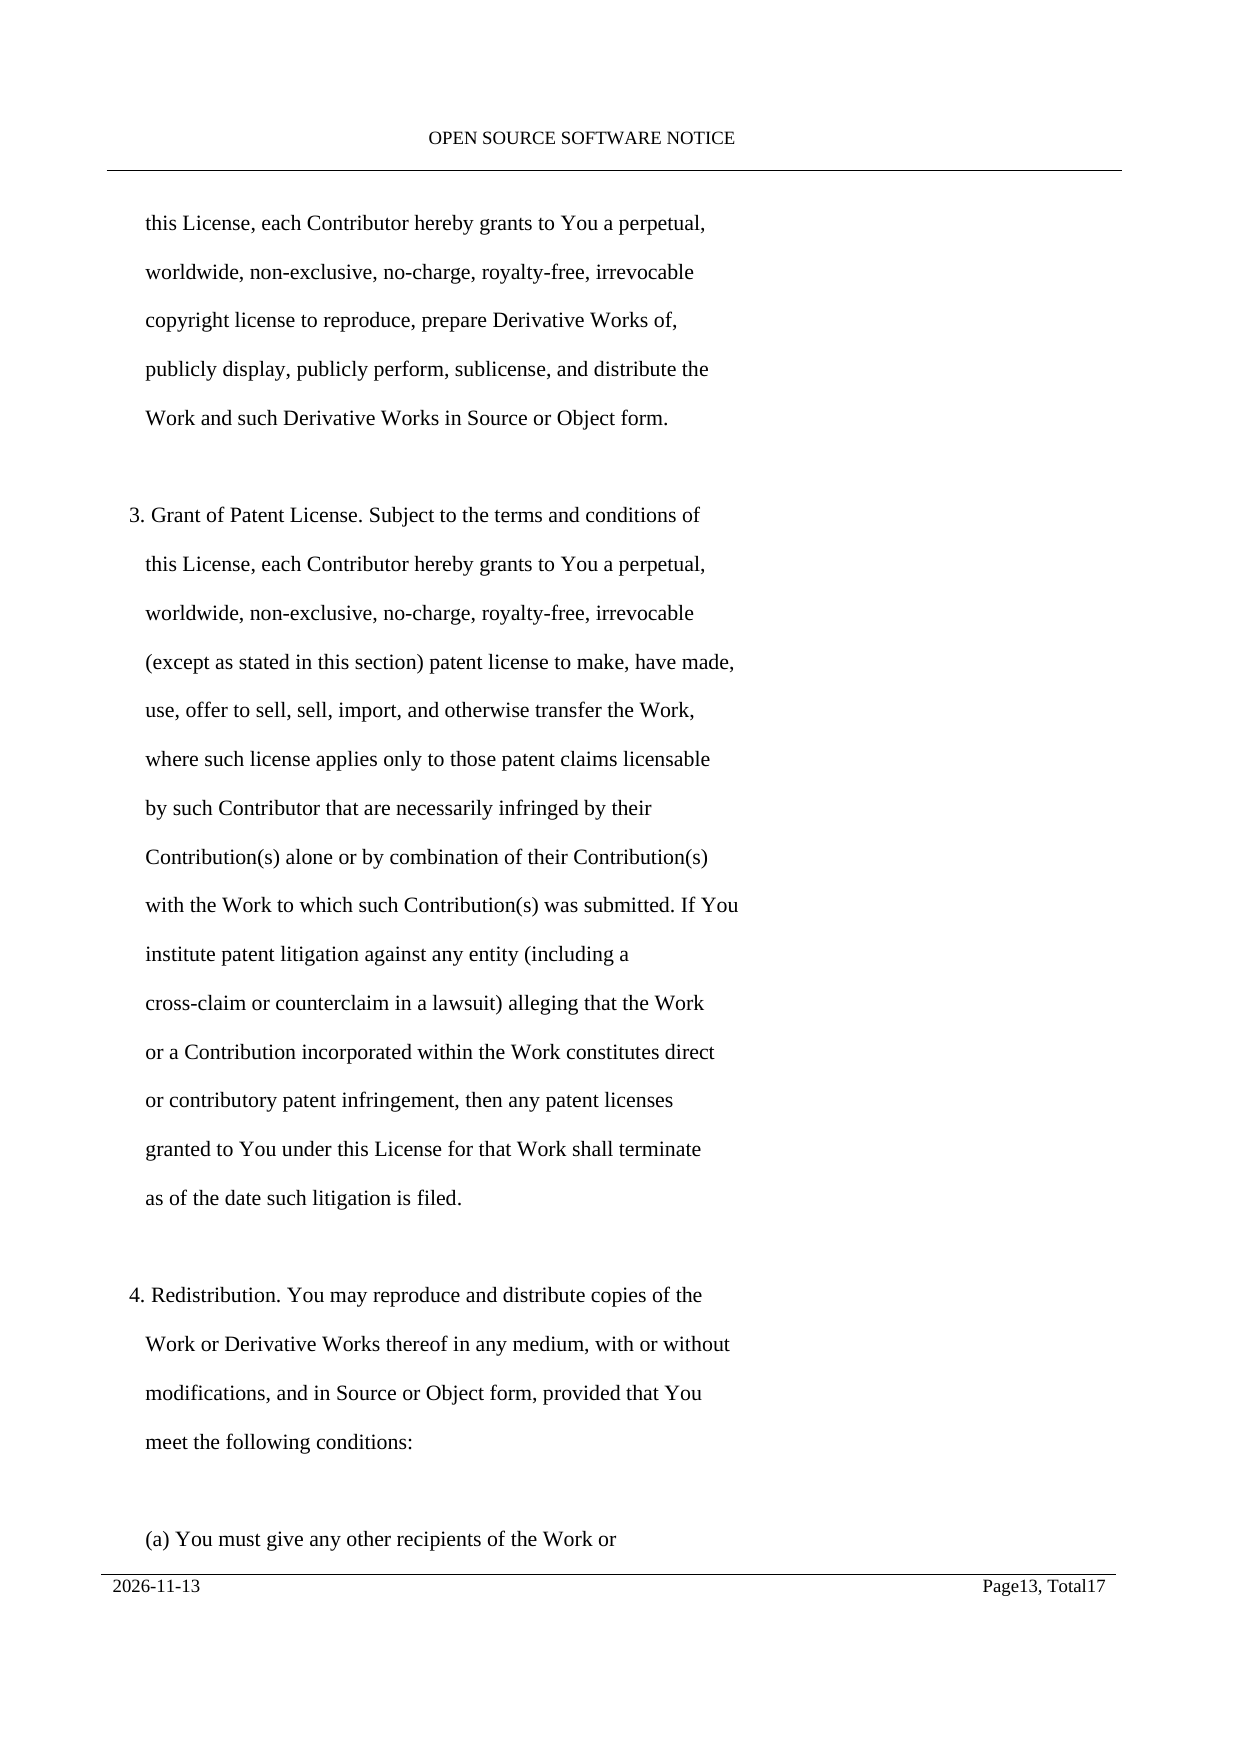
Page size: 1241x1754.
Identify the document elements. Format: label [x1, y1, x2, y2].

text [112, 206, 1128, 1555]
